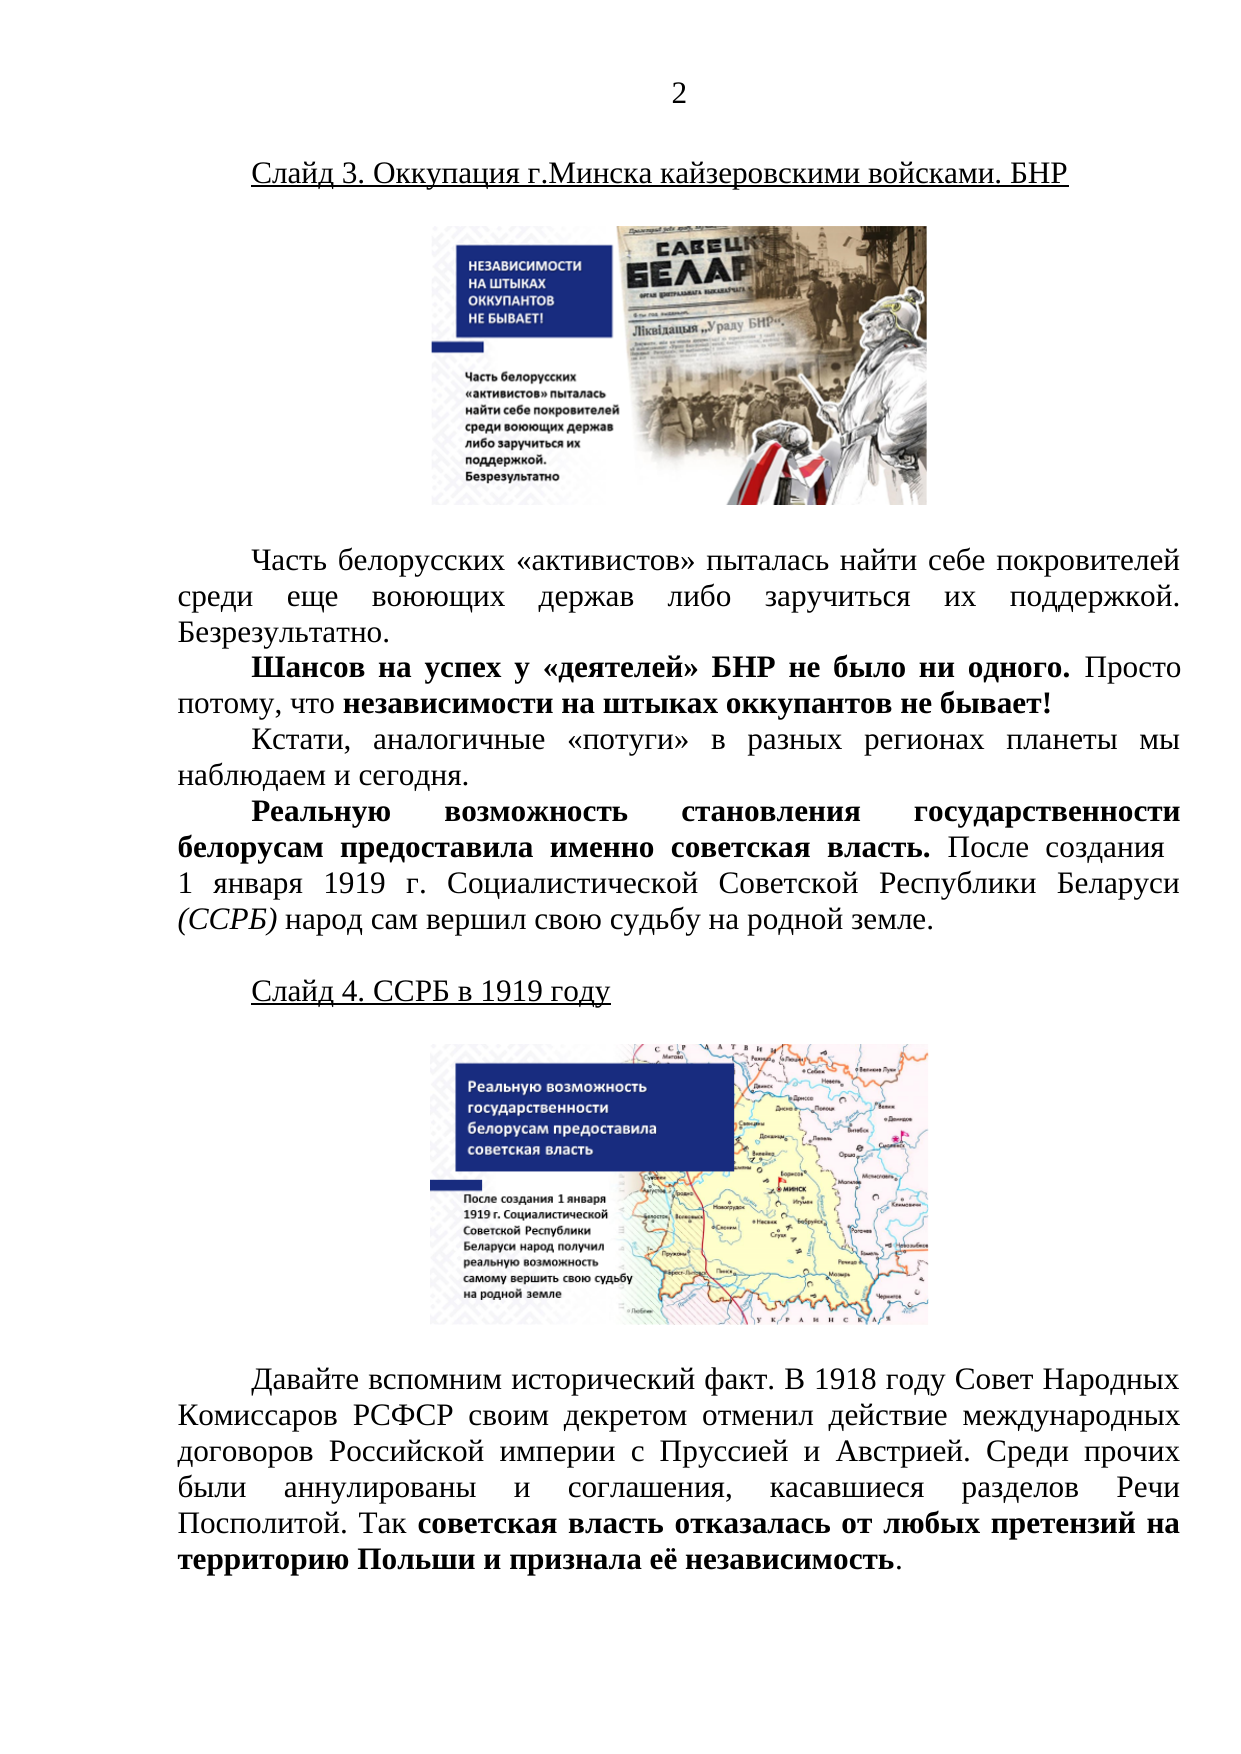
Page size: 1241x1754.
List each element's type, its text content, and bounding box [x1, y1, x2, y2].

text Слайд 3. Оккупация г.Минска кайзеровскими войсками. БНР [177, 154, 1181, 190]
text Шансов на успех у «деятелей» БНР не было ни одного. Просто потому, что независимости на штыках оккупантов не бывает! [177, 649, 1181, 721]
text Слайд 4. ССРБ в 1919 году [177, 972, 1181, 1008]
text Часть белорусских «активистов» пыталась найти себе покровителей среди еще воюющих держав либо заручиться их поддержкой. Безрезультатно. [177, 541, 1181, 649]
text Кстати, аналогичные «потуги» в разных регионах планеты мы наблюдаем и сегодня. [177, 721, 1181, 792]
text Реальную возможность становления государственности белорусам предоставила именно советская власть. После создания 1 января 1919 г. Социалистической Советской Республики Беларуси (ССРБ) народ сам вершил свою судьбу на родной земле. [177, 792, 1181, 936]
picture [430, 1044, 929, 1325]
text Давайте вспомним исторический факт. В 1918 году Совет Народных Комиссаров РСФСР своим декретом отменил действие международных договоров Российской империи с Пруссией и Австрией. Среди прочих были аннулированы и соглашения, касавшиеся разделов Речи Посполитой. Так советская власть отказалась от любых претензий на территорию Польши и признала её независимость. [177, 1360, 1181, 1576]
picture [431, 226, 927, 505]
